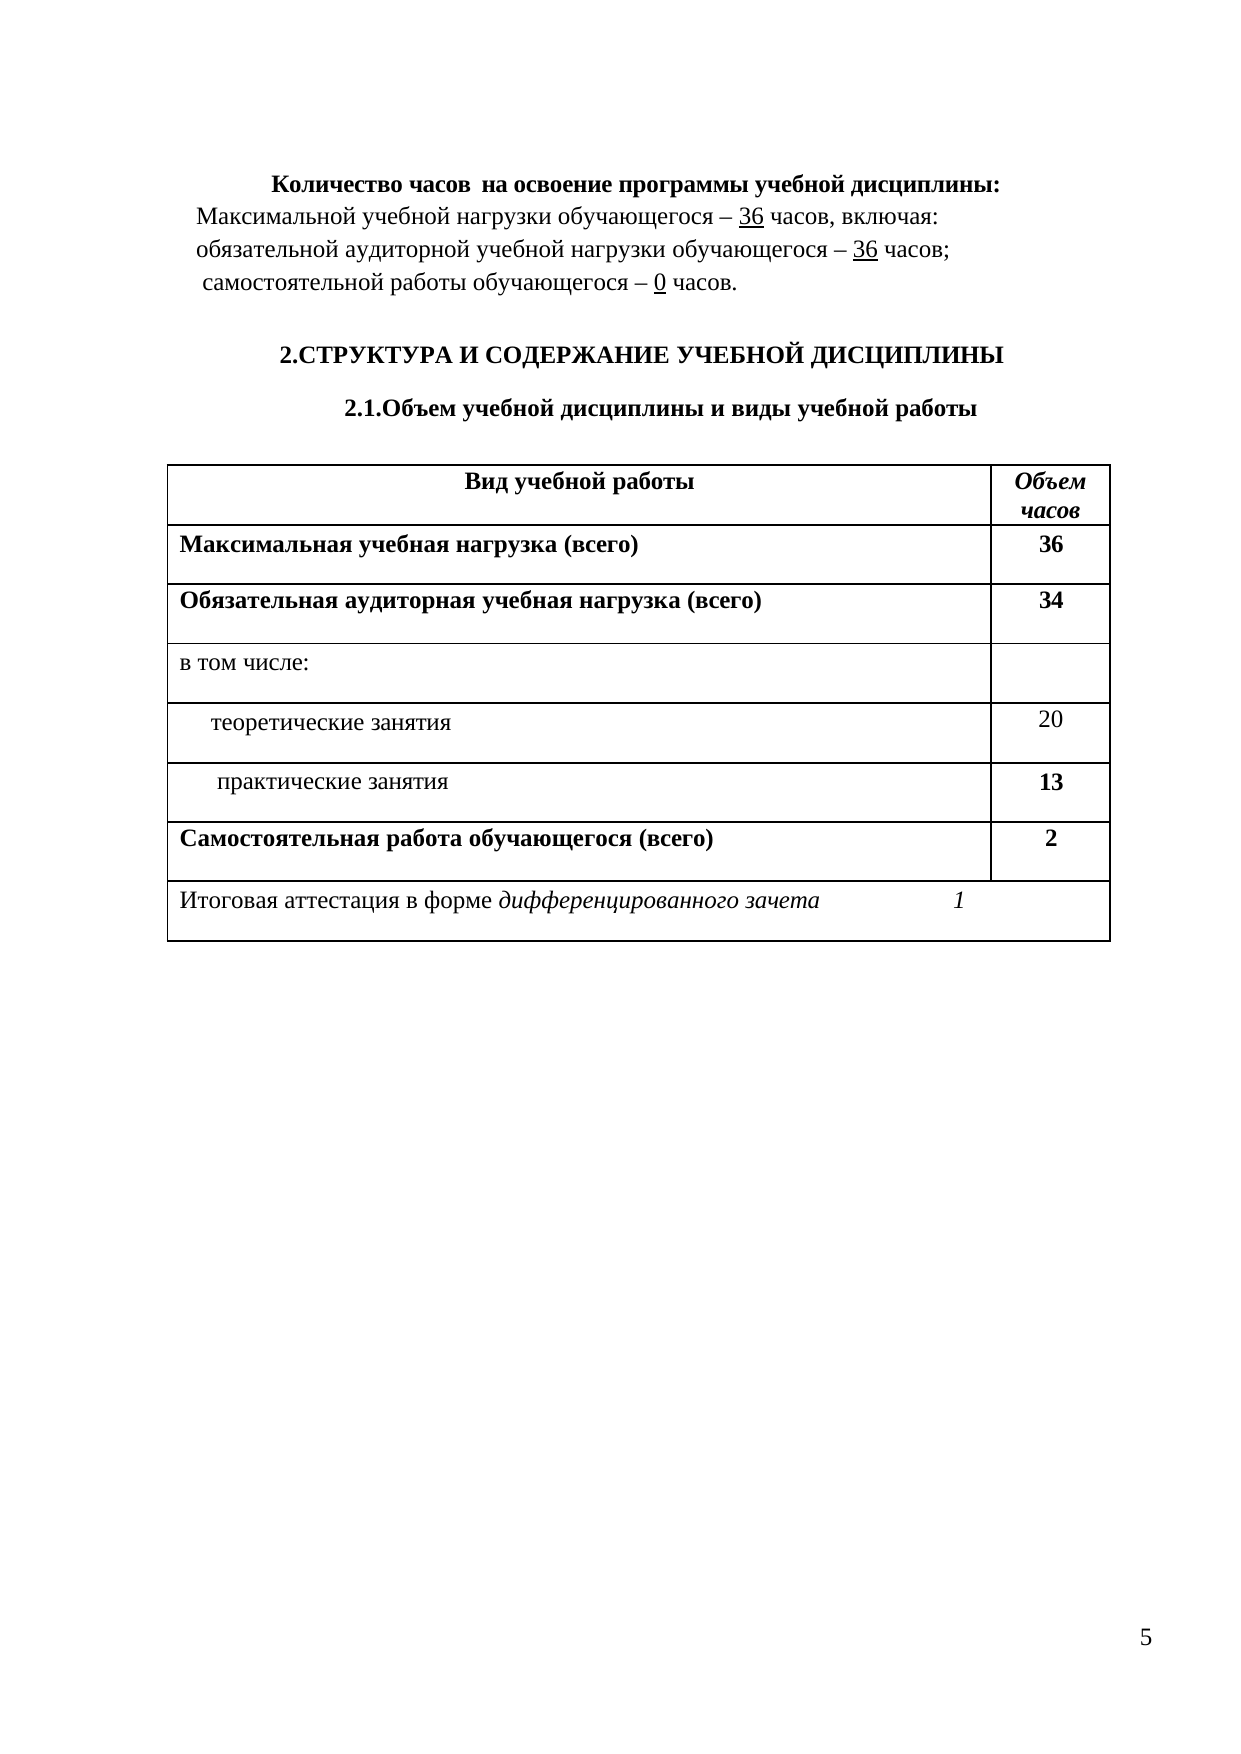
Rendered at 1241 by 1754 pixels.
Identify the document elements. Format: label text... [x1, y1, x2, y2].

table_cell теоретические занятия [168, 704, 990, 762]
table_cell Обязательная аудиторная учебная нагрузка (всего) [168, 585, 990, 643]
list 2.1.Объем учебной дисциплины и виды учебной работы [121, 393, 1201, 422]
table_cell Максимальная учебная нагрузка (всего) [168, 526, 990, 583]
table_cell практические занятия [168, 764, 990, 821]
text самостоятельной работы обучающегося – 0 часов. [196, 267, 1201, 296]
table_header Вид учебной работы [168, 466, 990, 524]
table_cell 13 [992, 764, 1109, 821]
table_cell 34 [992, 585, 1109, 643]
text Количество часов на освоение программы учебной дисциплины: [121, 169, 1151, 197]
subtitle 2.СТРУКТУРА И СОДЕРЖАНИЕ УЧЕБНОЙ ДИСЦИПЛИНЫ [209, 340, 1074, 369]
table_header Объем часов [992, 466, 1109, 524]
table_cell Итоговая аттестация в форме дифференцированного зачета 1 [168, 882, 1109, 940]
table_cell Самостоятельная работа обучающегося (всего) [168, 823, 990, 880]
table_cell 36 [992, 526, 1109, 583]
text Максимальной учебной нагрузки обучающегося – 36 часов, включая: [196, 201, 1201, 230]
table_cell 2 [992, 823, 1109, 880]
table_cell в том числе: [168, 644, 990, 702]
text обязательной аудиторной учебной нагрузки обучающегося – 36 часов; [196, 234, 1201, 263]
table_cell 20 [992, 704, 1109, 762]
table_cell [992, 644, 1109, 702]
